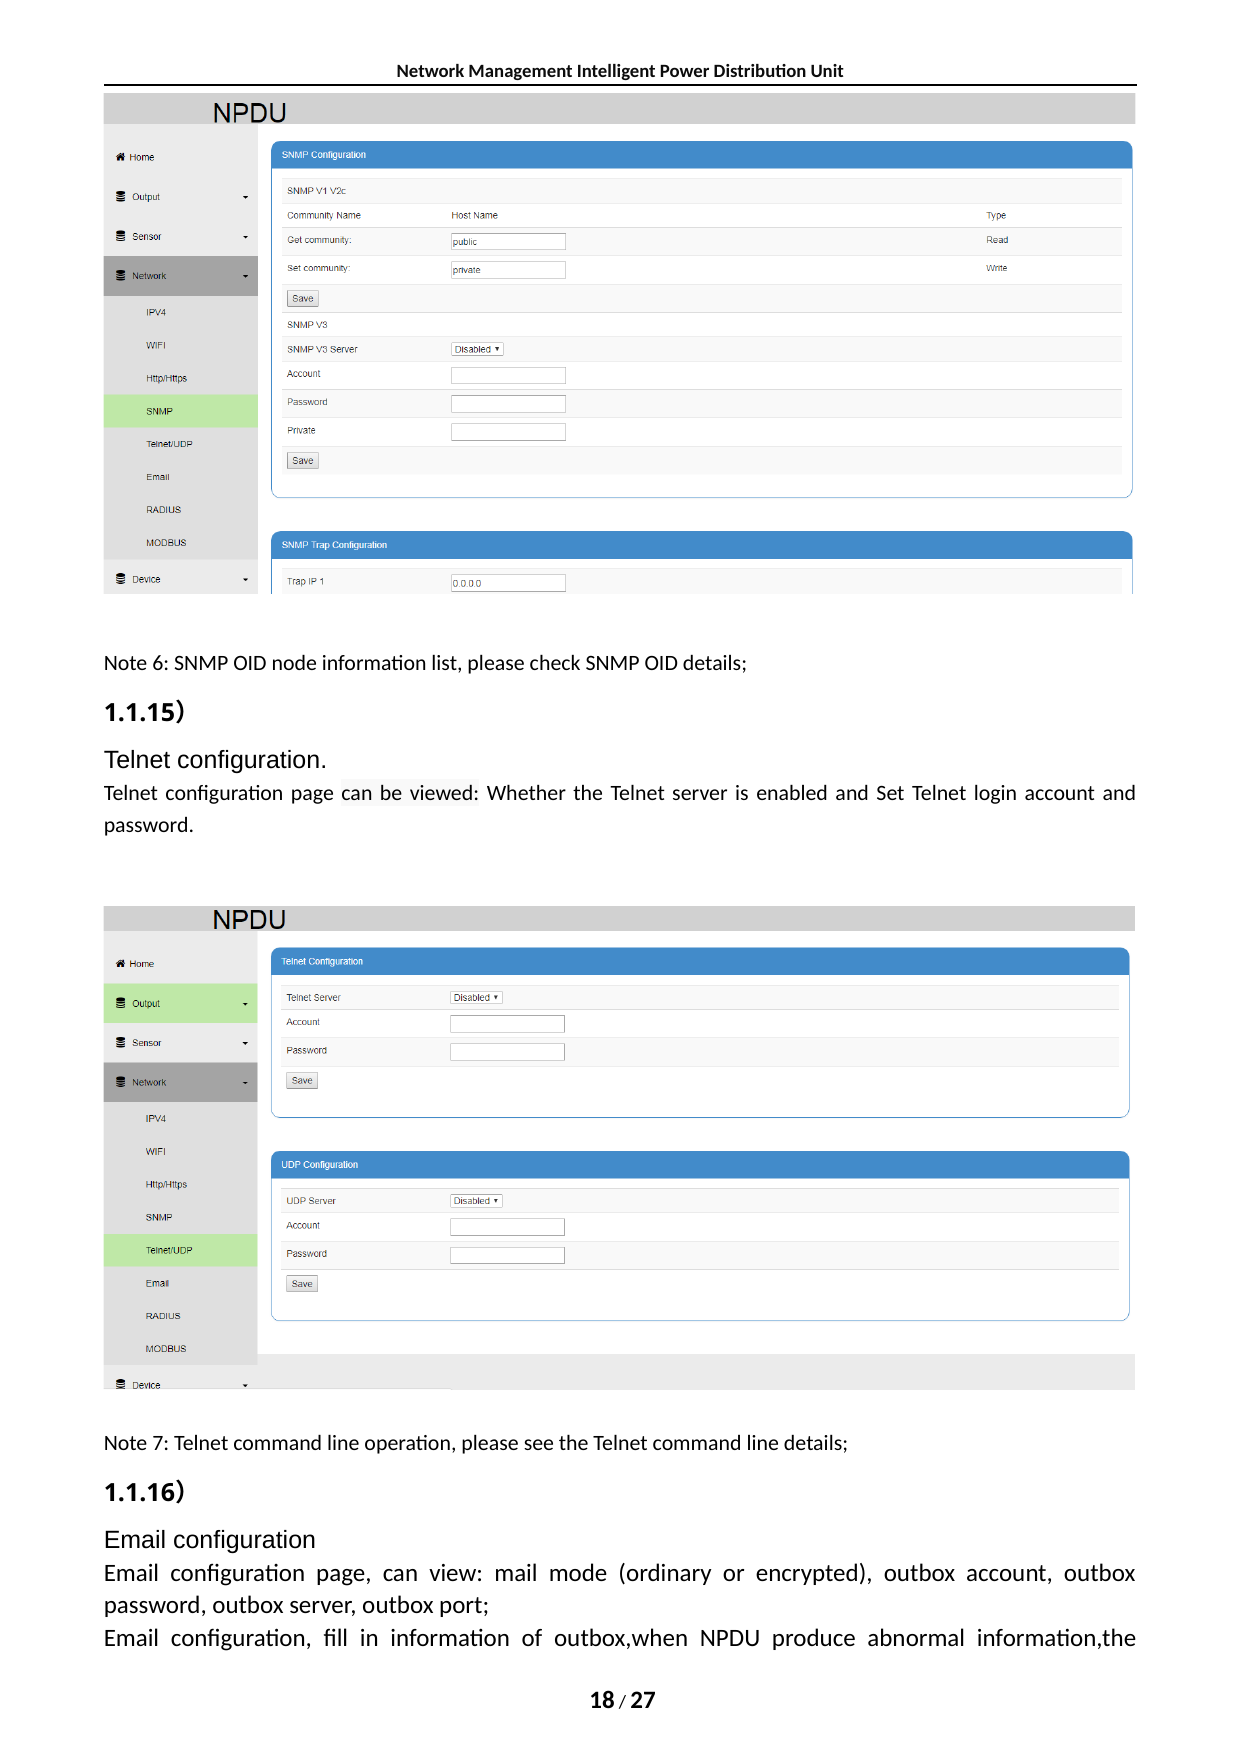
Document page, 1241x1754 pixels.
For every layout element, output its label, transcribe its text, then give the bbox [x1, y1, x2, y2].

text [103, 1621, 1137, 1653]
text 1.1.15） [103, 678, 1137, 743]
picture [103, 906, 1135, 1390]
text Email configuration page, can view: mail mode (ordinary or encrypted), outbox account, outbox password, outbox server, outbox port; [103, 1556, 1137, 1621]
text Note 6: SNMP OID node information list, please check SNMP OID details; [103, 646, 1137, 678]
text Telnet configuration page can be viewed: Whether the Telnet server is enabled and Set Telnet login account and password. [103, 776, 1137, 841]
text Note 7: Telnet command line operation, please see the Telnet command line details; [103, 1426, 1137, 1458]
text Email configuration [103, 1523, 1137, 1556]
text 1.1.16） [103, 1458, 1137, 1523]
picture [103, 93, 1136, 594]
text Telnet configuration. [103, 743, 1137, 776]
